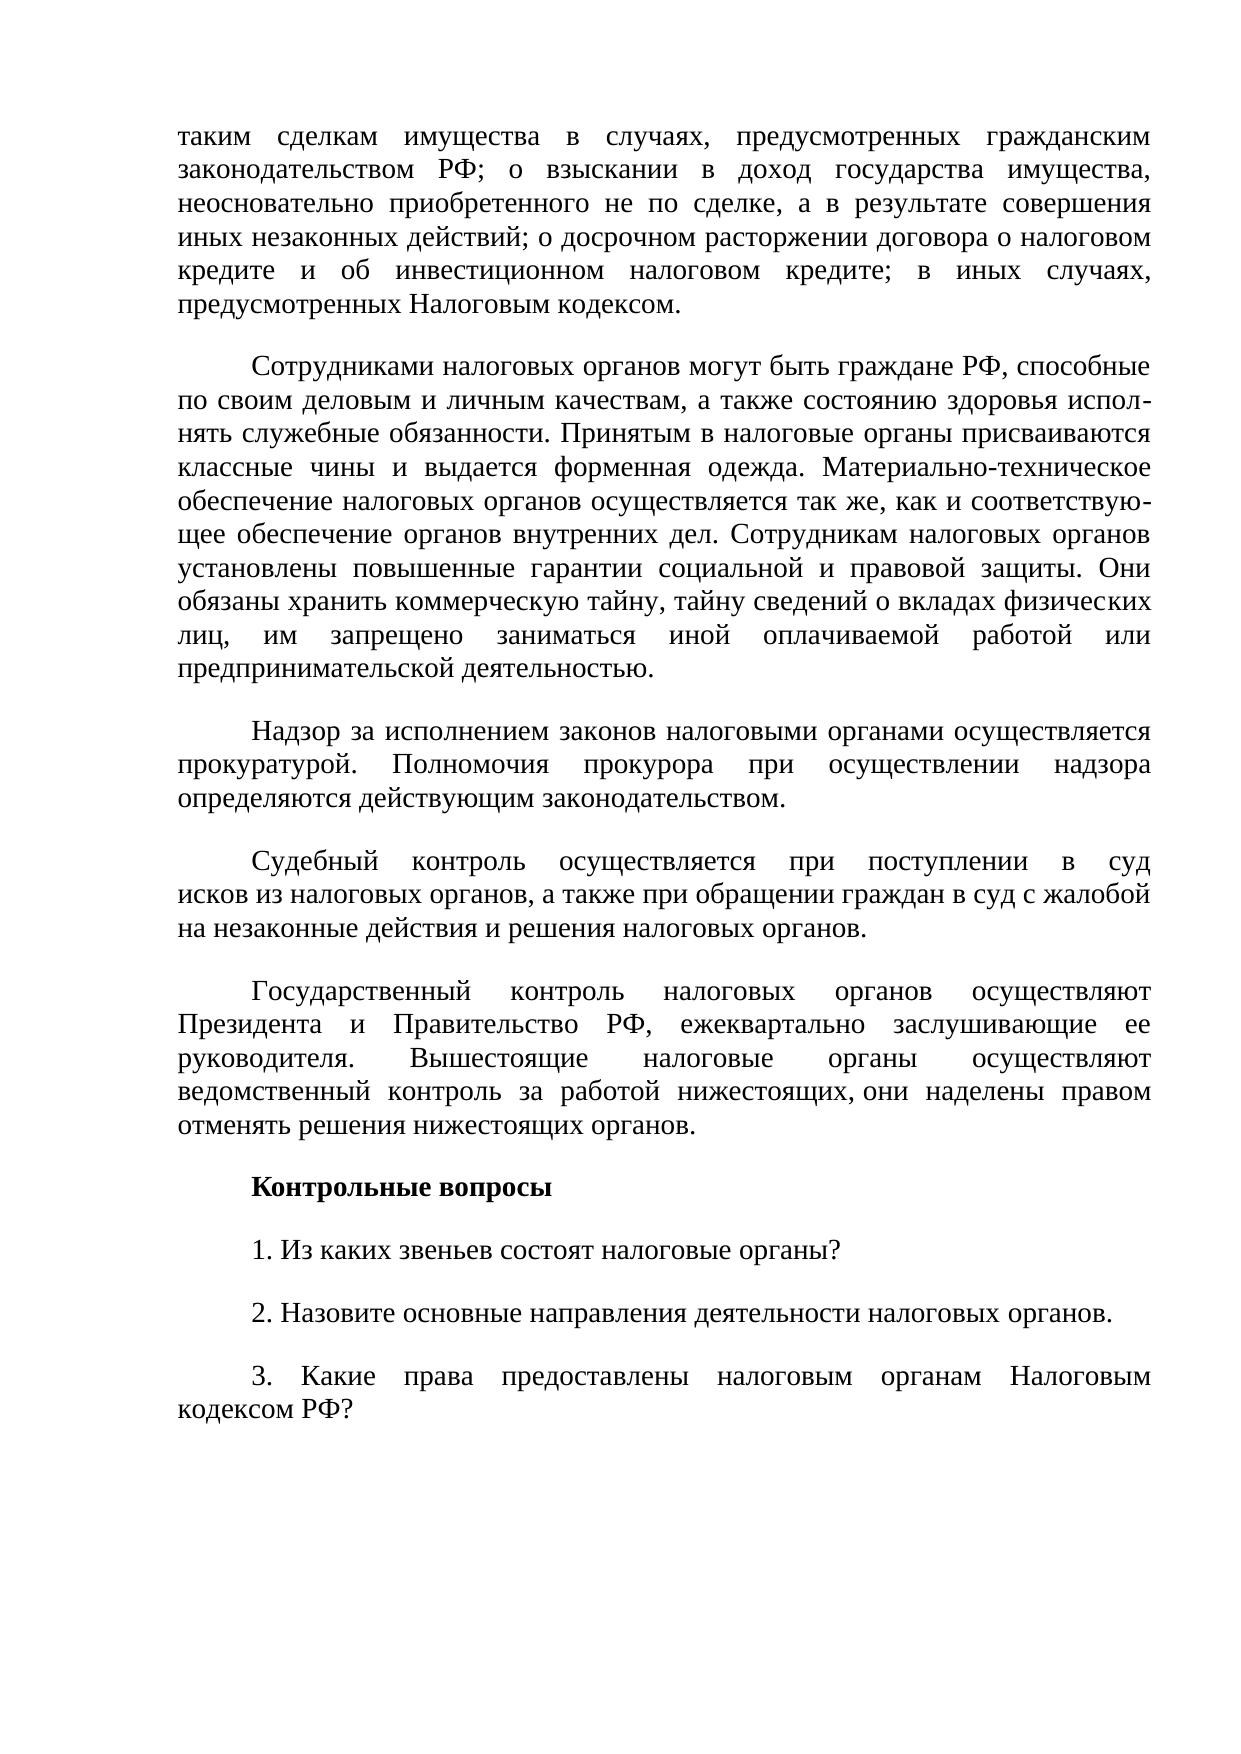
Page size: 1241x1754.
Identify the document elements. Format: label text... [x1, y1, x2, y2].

text 1. Из каких звеньев состоят налоговые органы? [177, 1232, 1152, 1266]
text Государственный контроль налоговых органов осуществляют Президента и Правительство РФ, ежеквартально заслушивающие ее руководителя. Вышестоящие налоговые органы осуществляют ведомственный контроль за paботой нижестоящих, они наделены правом отменять решения нижестоящих органов. [177, 973, 1152, 1140]
text Сотрудниками налоговых органов могут быть граждане РФ, способные по своим деловым и личным качествам, а также состоянию здоровья исполнять служебные обязанности. Принятым в налоговые органы присваиваются классные чины и выдается форменная одежда. Материально-техническое обеспечение налоговых органов осуществляется так же, как и соответствующее обеспечение органов внутренних дел. Сотрудникам налоговых органов установлены повышенные гарантии социальной и правовой защиты. Они обязаны хранить коммерческую тайну, тайну сведений о вкладах физических лиц, им запрещено заниматься иной оплачиваемой работой или предпринимательской деятельностью. [177, 348, 1152, 684]
text 3. Какие права предоставлены налоговым органам Налоговым кодексом РФ? [177, 1358, 1152, 1425]
text Судебный контроль осуществляется при поступлении в суд исков из налоговых органов, а также при обращении граждан в суд с жалобой на незаконные действия и решения налоговых органов. [177, 843, 1152, 943]
text Контрольные вопросы [177, 1169, 1152, 1203]
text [177, 118, 1152, 319]
text 2. Назовите основные направления деятельности налоговых органов. [177, 1295, 1152, 1328]
text Надзор за исполнением законов налоговыми органами осуществляется прокуратурой. Полномочия прокурора при осуществлении надзора определяются действующим законодательством. [177, 713, 1152, 814]
